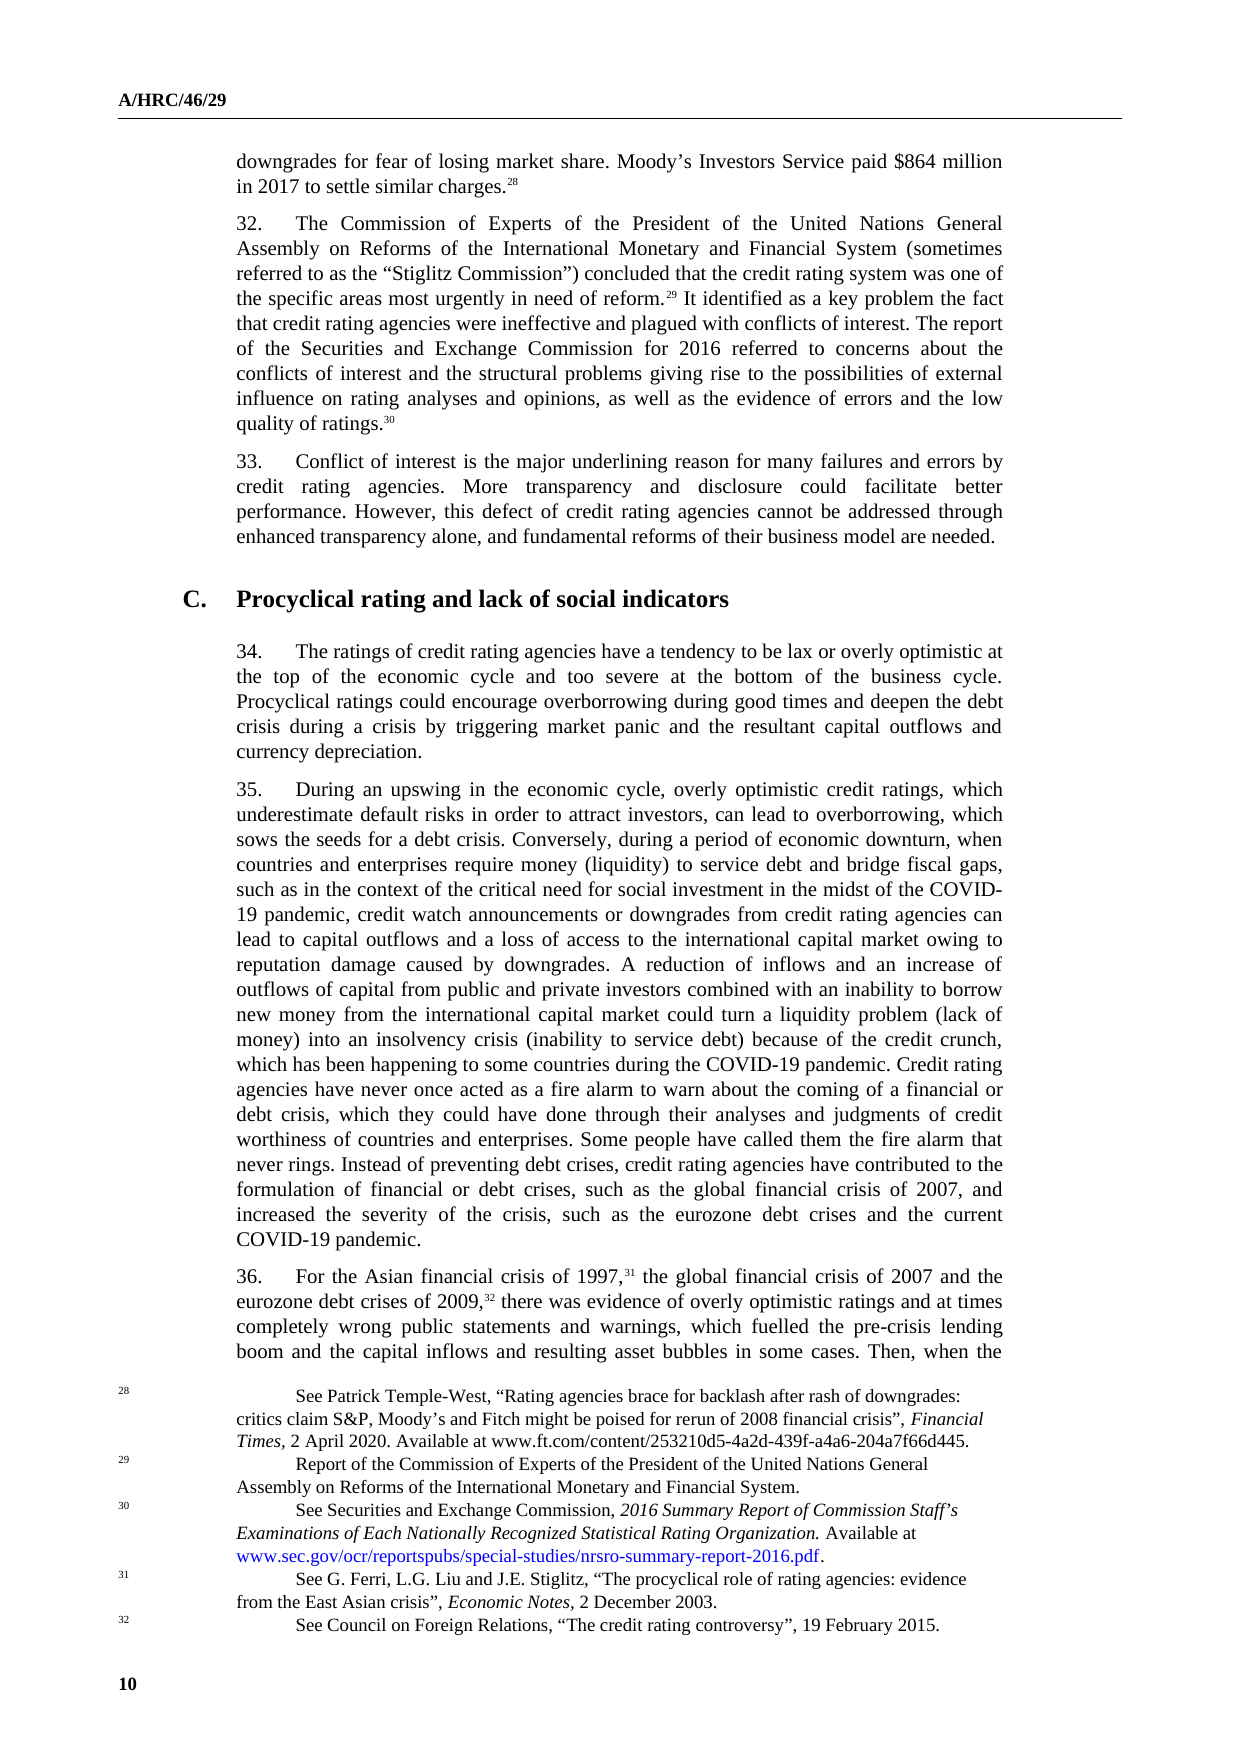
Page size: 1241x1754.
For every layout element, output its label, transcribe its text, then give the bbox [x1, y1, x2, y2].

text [236, 148, 1004, 198]
text 34. The ratings of credit rating agencies have a tendency to be lax or overly optimistic at the top of the economic cycle and too severe at the bottom of the business cycle. Procyclical ratings could encourage overborrowing during good times and deepen the debt crisis during a crisis by triggering market panic and the resultant capital outflows and currency depreciation. [236, 638, 1004, 763]
text 32. The Commission of Experts of the President of the United Nations General Assembly on Reforms of the International Monetary and Financial System (sometimes referred to as the “Stiglitz Commission”) concluded that the credit rating system was one of the specific areas most urgently in need of reform. It identified as a key problem the fact that credit rating agencies were ineffective and plagued with conflicts of interest. The report of the Securities and Exchange Commission for 2016 referred to concerns about the conflicts of interest and the structural problems giving rise to the possibilities of external influence on rating analyses and opinions, as well as the evidence of errors and the low quality of ratings. [236, 210, 1004, 435]
text 35. During an upswing in the economic cycle, overly optimistic credit ratings, which underestimate default risks in order to attract investors, can lead to overborrowing, which sows the seeds for a debt crisis. Conversely, during a period of economic downturn, when countries and enterprises require money (liquidity) to service debt and bridge fiscal gaps, such as in the context of the critical need for social investment in the midst of the COVID-19 pandemic, credit watch announcements or downgrades from credit rating agencies can lead to capital outflows and a loss of access to the international capital market owing to reputation damage caused by downgrades. A reduction of inflows and an increase of outflows of capital from public and private investors combined with an inability to borrow new money from the international capital market could turn a liquidity problem (lack of money) into an insolvency crisis (inability to service debt) because of the credit crunch, which has been happening to some countries during the COVID-19 pandemic. Credit rating agencies have never once acted as a fire alarm to warn about the coming of a financial or debt crisis, which they could have done through their analyses and judgments of credit worthiness of countries and enterprises. Some people have called them the fire alarm that never rings. Instead of preventing debt crises, credit rating agencies have contributed to the formulation of financial or debt crises, such as the global financial crisis of 2007, and increased the severity of the crisis, such as the eurozone debt crises and the current COVID-19 pandemic. [236, 776, 1004, 1251]
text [236, 1263, 1004, 1363]
text 33. Conflict of interest is the major underlining reason for many failures and errors by credit rating agencies. More transparency and disclosure could facilitate better performance. However, this defect of credit rating agencies cannot be addressed through enhanced transparency alone, and fundamental reforms of their business model are needed. [236, 448, 1004, 548]
text C. Procyclical rating and lack of social indicators [118, 585, 1004, 613]
